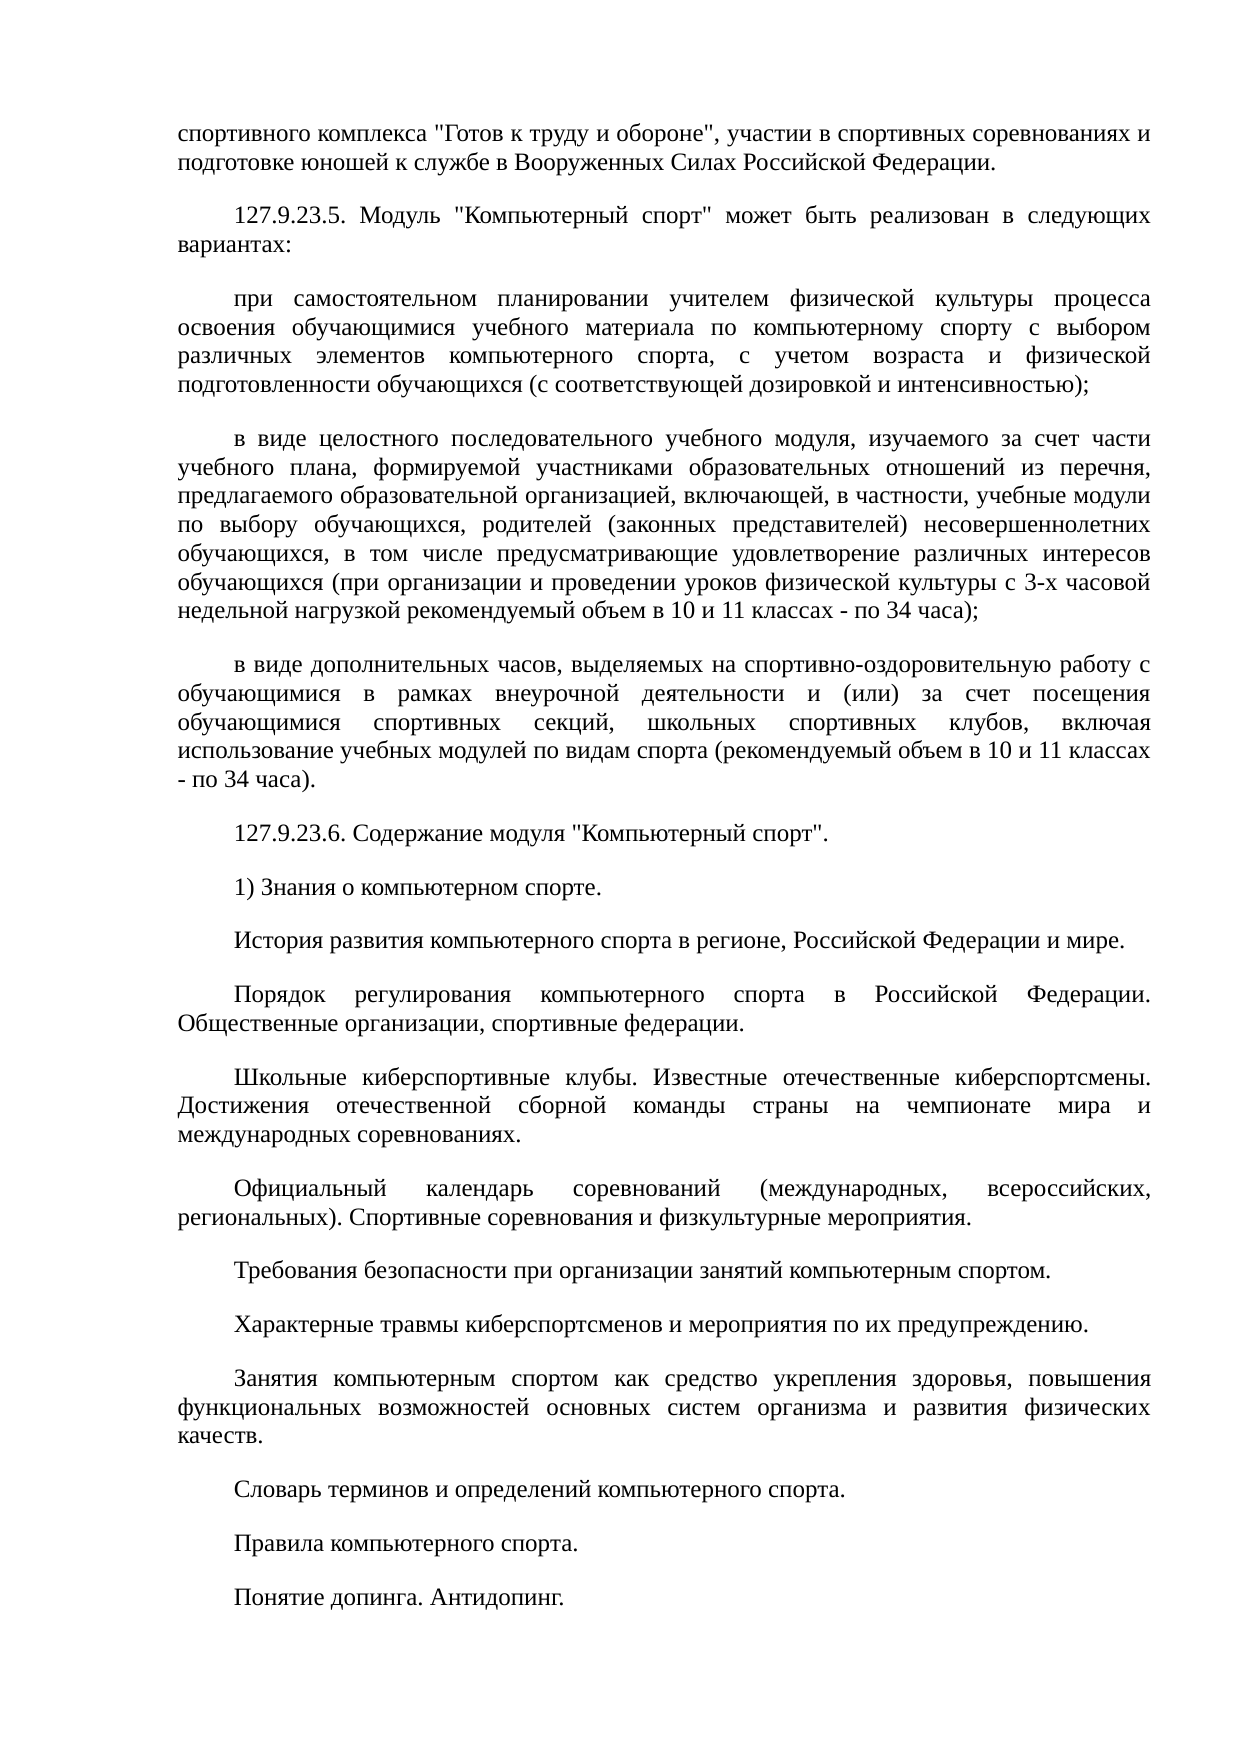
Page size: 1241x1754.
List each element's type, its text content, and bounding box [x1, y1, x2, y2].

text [177, 118, 1152, 176]
text 127.9.23.5. Модуль "Компьютерный спорт" может быть реализован в следующих вариантах: [177, 201, 1152, 258]
text Характерные травмы киберспортсменов и мероприятия по их предупреждению. [177, 1309, 1152, 1338]
text Школьные киберспортивные клубы. Известные отечественные киберспортсмены. Достижения отечественной сборной команды страны на чемпионате мира и международных соревнованиях. [177, 1062, 1152, 1148]
text Порядок регулирования компьютерного спорта в Российской Федерации. Общественные организации, спортивные федерации. [177, 979, 1152, 1037]
text Словарь терминов и определений компьютерного спорта. [177, 1474, 1152, 1503]
text 127.9.23.6. Содержание модуля "Компьютерный спорт". [177, 818, 1152, 847]
text Требования безопасности при организации занятий компьютерным спортом. [177, 1256, 1152, 1284]
text при самостоятельном планировании учителем физической культуры процесса освоения обучающимися учебного материала по компьютерному спорту с выбором различных элементов компьютерного спорта, с учетом возраста и физической подготовленности обучающихся (с соответствующей дозировкой и интенсивностью); [177, 283, 1152, 398]
text в виде дополнительных часов, выделяемых на спортивно-оздоровительную работу с обучающимися в рамках внеурочной деятельности и (или) за счет посещения обучающимися спортивных секций, школьных спортивных клубов, включая использование учебных модулей по видам спорта (рекомендуемый объем в 10 и 11 классах - по 34 часа). [177, 649, 1152, 793]
text Занятия компьютерным спортом как средство укрепления здоровья, повышения функциональных возможностей основных систем организма и развития физических качеств. [177, 1363, 1152, 1449]
text в виде целостного последовательного учебного модуля, изучаемого за счет части учебного плана, формируемой участниками образовательных отношений из перечня, предлагаемого образовательной организацией, включающей, в частности, учебные модули по выбору обучающихся, родителей (законных представителей) несовершеннолетних обучающихся, в том числе предусматривающие удовлетворение различных интересов обучающихся (при организации и проведении уроков физической культуры с 3-х часовой недельной нагрузкой рекомендуемый объем в 10 и 11 классах - по 34 часа); [177, 423, 1152, 624]
text 1) Знания о компьютерном спорте. [177, 872, 1152, 901]
text Понятие допинга. Антидопинг. [177, 1582, 1152, 1611]
text Официальный календарь соревнований (международных, всероссийских, региональных). Спортивные соревнования и физкультурные мероприятия. [177, 1173, 1152, 1231]
text История развития компьютерного спорта в регионе, Российской Федерации и мире. [177, 926, 1152, 954]
text Правила компьютерного спорта. [177, 1528, 1152, 1557]
